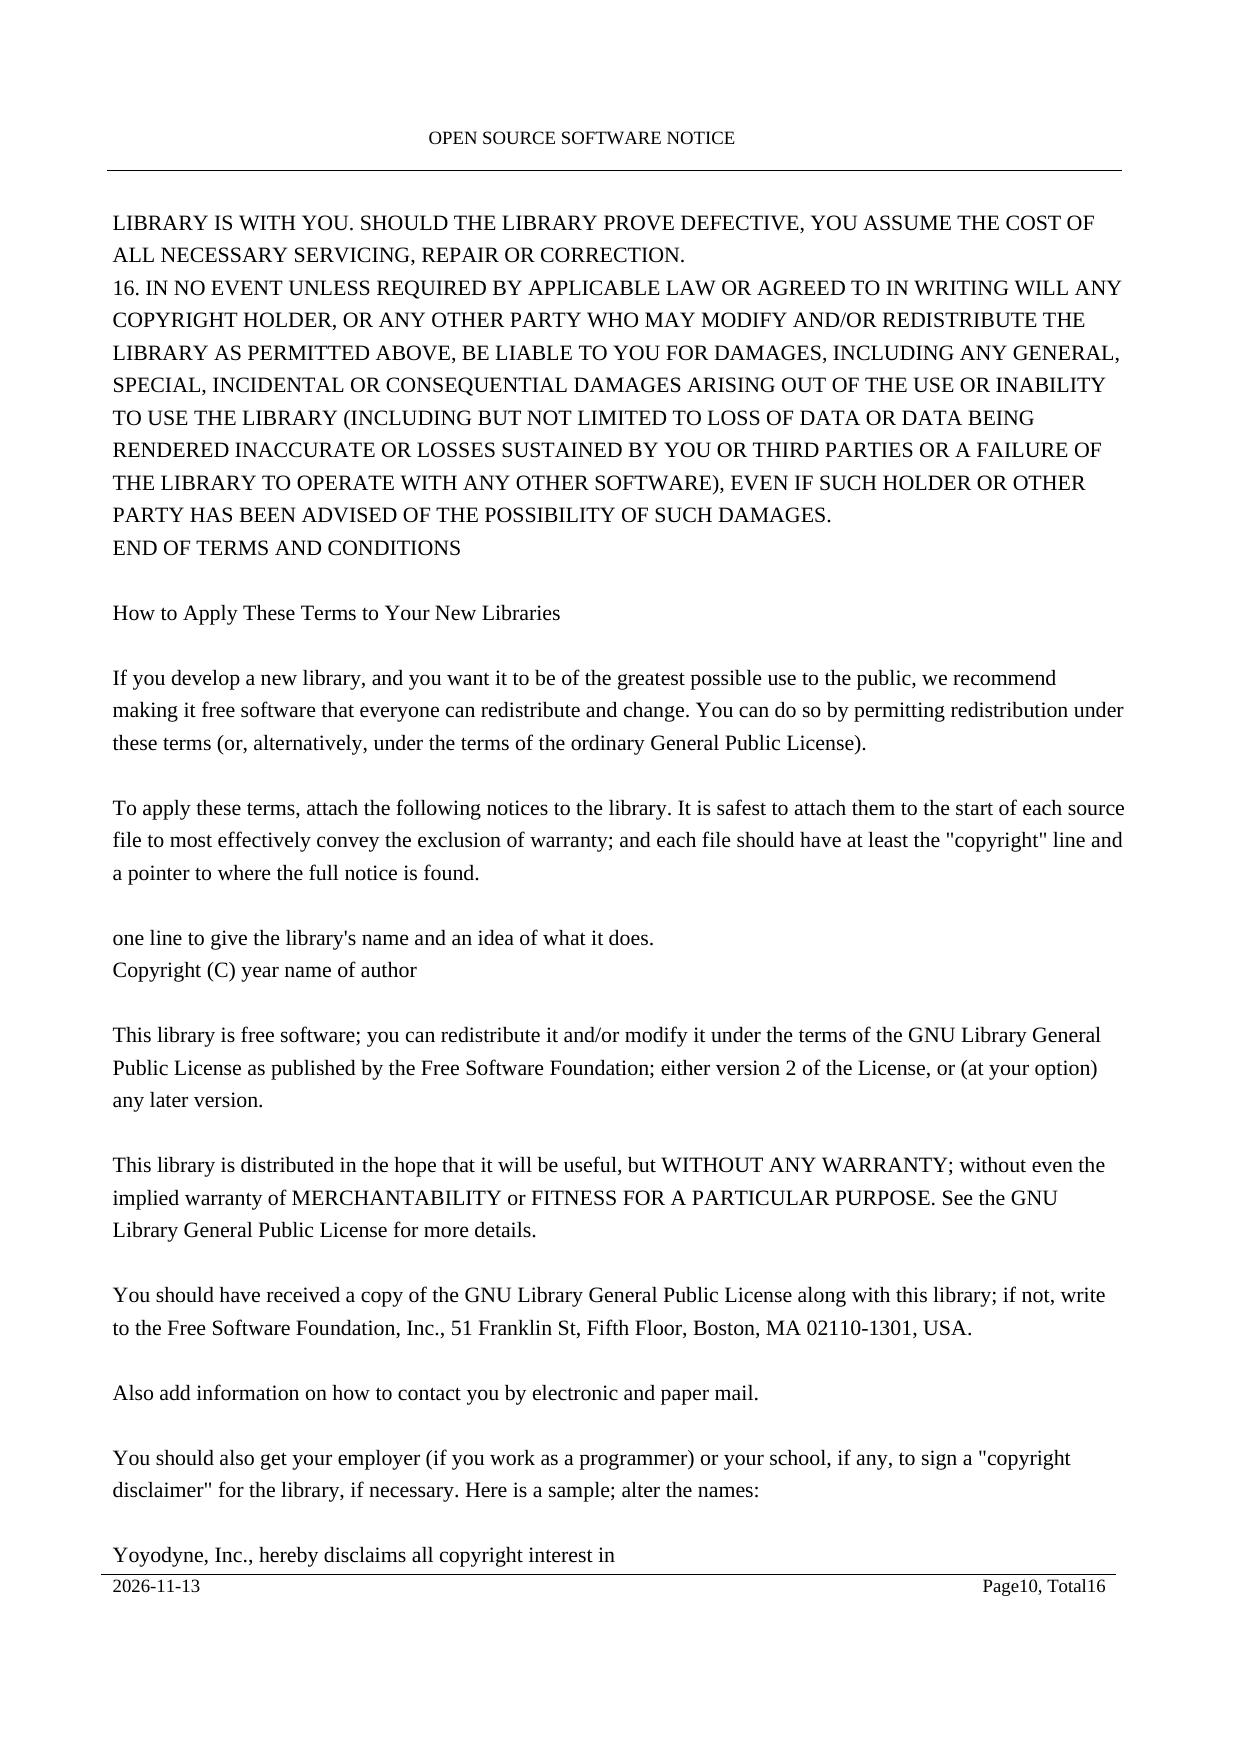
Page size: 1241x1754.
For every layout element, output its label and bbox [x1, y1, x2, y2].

text [112, 206, 1128, 1571]
